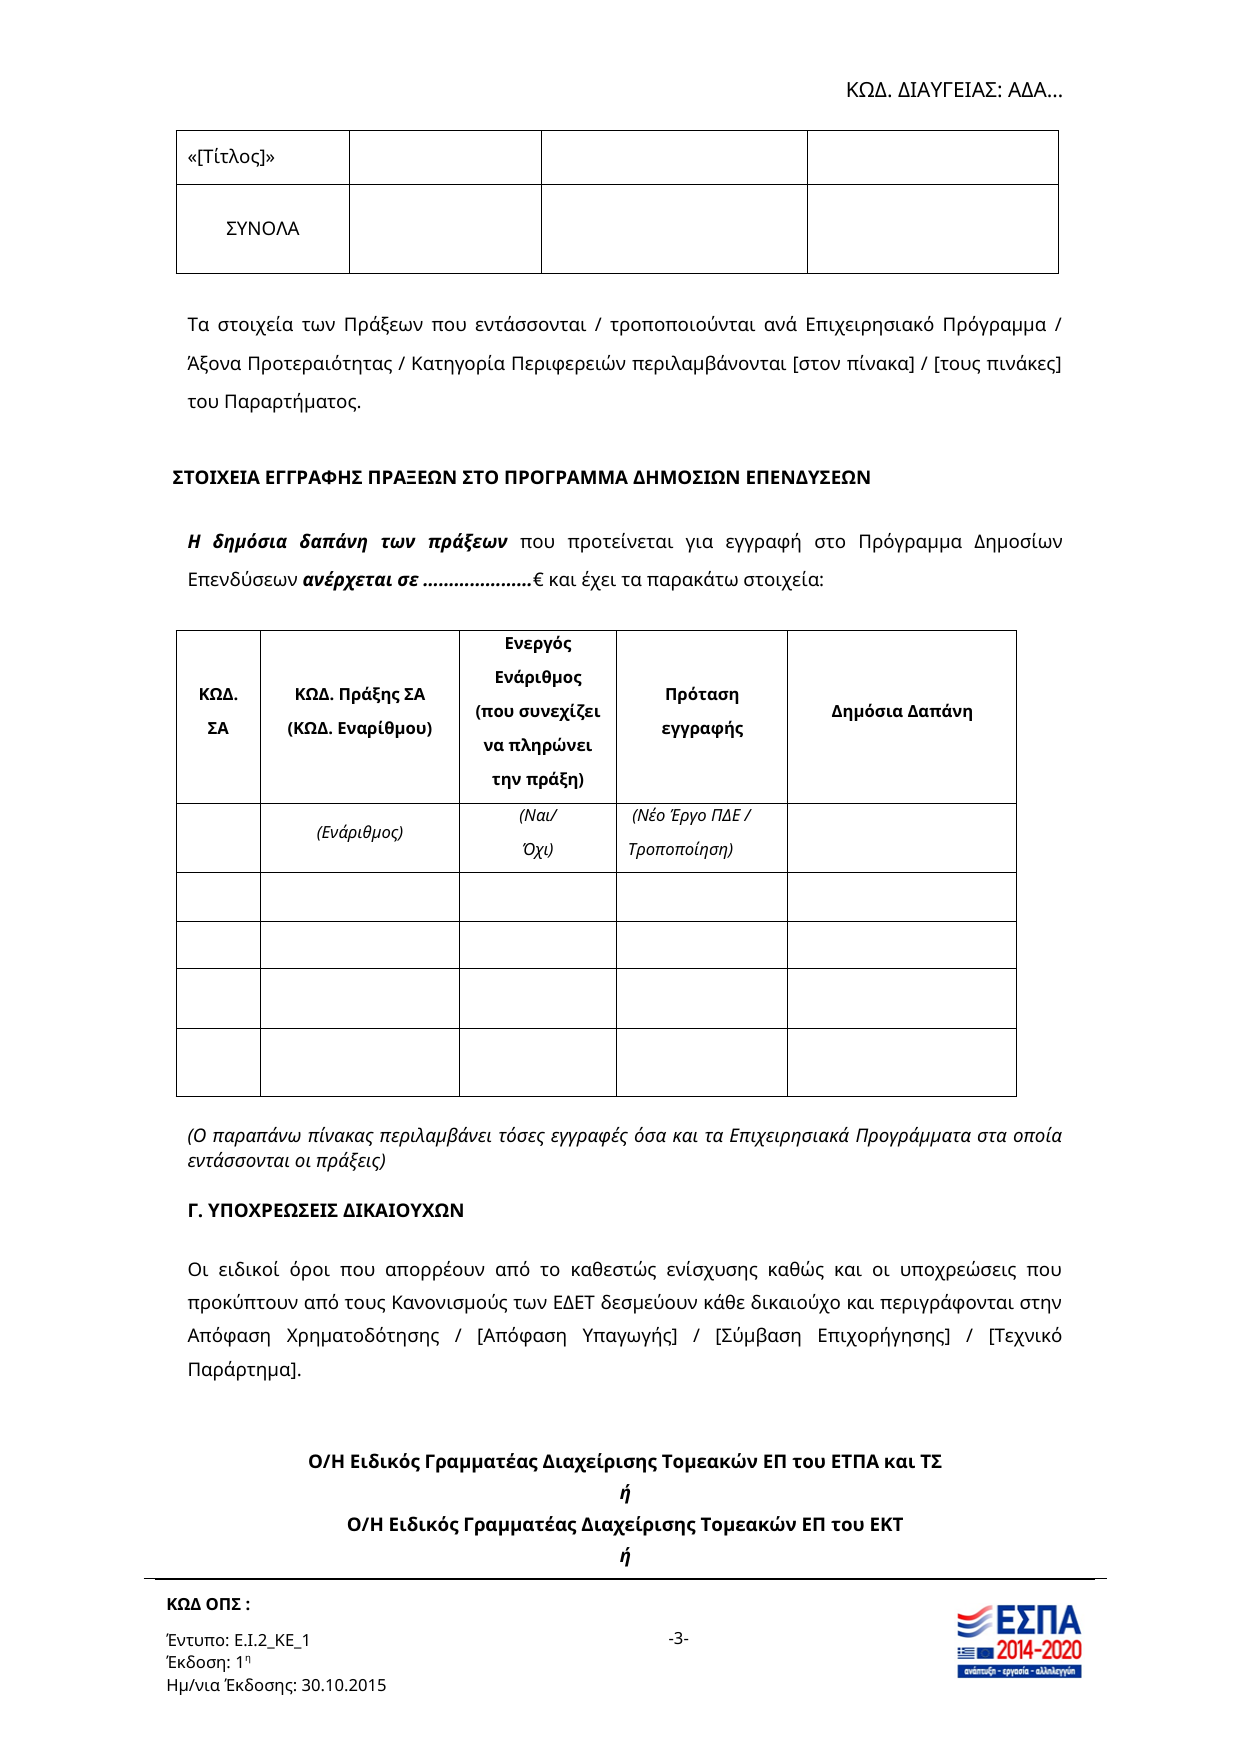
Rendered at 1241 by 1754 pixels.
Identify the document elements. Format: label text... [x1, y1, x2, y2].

table_cell [788, 969, 1016, 1028]
table_cell (Νέο Έργο ΠΔΕ / Τροποποίηση) [617, 804, 787, 872]
table_header Πρόταση εγγραφής [617, 631, 787, 802]
table_cell [261, 969, 459, 1028]
table_cell [261, 873, 459, 921]
table_header Ενεργός Ενάριθμος (που συνεχίζει να πληρώνει την πράξη) [460, 631, 616, 802]
table_cell [542, 131, 807, 184]
table_cell ΣΥΝΟΛΑ [177, 185, 349, 272]
table_cell [788, 873, 1016, 921]
table_cell [788, 922, 1016, 968]
table_cell [350, 131, 541, 184]
table_cell [460, 873, 616, 921]
text ή [187, 1474, 1063, 1505]
table_cell [808, 185, 1058, 272]
table_cell Επιχειρησιακό Πρόγραμμα .. «[Τίτλος]» [177, 131, 349, 184]
text Γ. ΥΠΟΧΡΕΩΣΕΙΣ ΔΙΚΑΙΟΥΧΩΝ [187, 1190, 1063, 1223]
table_cell [788, 1029, 1016, 1096]
text (Ο παραπάνω πίνακας περιλαμβάνει τόσες εγγραφές όσα και τα Επιχειρησιακά Προγράμματα στα οποία εντάσσονται οι πράξεις) [187, 1122, 1063, 1173]
text Ο/Η Ειδικός Γραμματέας Διαχείρισης Τομεακών ΕΠ του ΕΤΠΑ και ΤΣ [187, 1443, 1063, 1474]
table_cell [261, 922, 459, 968]
table_cell [542, 185, 807, 272]
table_cell [617, 1029, 787, 1096]
table_header ΚΩΔ. Πράξης ΣΑ (ΚΩΔ. Εναρίθμου) [261, 631, 459, 802]
text Τα στοιχεία των Πράξεων που εντάσσονται / τροποποιούνται ανά Επιχειρησιακό Πρόγραμμα / Άξονα Προτεραιότητας / Κατηγορία Περιφερειών περιλαμβάνονται [στον πίνακα] / [τους πινάκες] του Παραρτήματος. [187, 312, 1063, 414]
table_cell [350, 185, 541, 272]
table_cell [808, 131, 1058, 184]
table_header Δημόσια Δαπάνη [788, 631, 1016, 802]
table_header ΚΩΔ. ΣΑ [177, 631, 260, 802]
table_cell [177, 922, 260, 968]
text ΣΤΟΙΧΕΙΑ ΕΓΓΡΑΦΗΣ ΠΡΑΞΕΩΝ ΣΤΟ ΠΡΟΓΡΑΜΜΑ ΔΗΜΟΣΙΩΝ ΕΠΕΝΔΥΣΕΩΝ [172, 465, 1063, 490]
table_cell [261, 1029, 459, 1096]
table_cell [177, 804, 260, 872]
table_cell [617, 922, 787, 968]
table_cell [177, 1029, 260, 1096]
table_cell [460, 922, 616, 968]
text Ο/Η Ειδικός Γραμματέας Διαχείρισης Τομεακών ΕΠ του ΕΚΤ [187, 1505, 1063, 1536]
table_cell [177, 969, 260, 1028]
picture [954, 1603, 1085, 1680]
table_cell [617, 969, 787, 1028]
table_cell [788, 804, 1016, 872]
table_cell [617, 873, 787, 921]
table_cell (Ενάριθμος) [261, 804, 459, 872]
text Οι ειδικοί όροι που απορρέουν από το καθεστώς ενίσχυσης καθώς και οι υποχρεώσεις που προκύπτουν από τους Κανονισμούς των ΕΔΕΤ δεσμεύουν κάθε δικαιούχο και περιγράφονται στην Απόφαση Χρηματοδότησης / [Απόφαση Υπαγωγής] / [Σύμβαση Επιχορήγησης] / [Τεχνικό Παράρτημα]. [187, 1248, 1063, 1382]
text Η δημόσια δαπάνη των πράξεων που προτείνεται για εγγραφή στο Πρόγραμμα Δημοσίων Επενδύσεων ανέρχεται σε …………………€ και έχει τα παρακάτω στοιχεία: [187, 528, 1063, 592]
table_cell [177, 873, 260, 921]
table_cell (Ναι/ Όχι) [460, 804, 616, 872]
table_cell [460, 969, 616, 1028]
table_cell [460, 1029, 616, 1096]
text ή [187, 1536, 1063, 1568]
